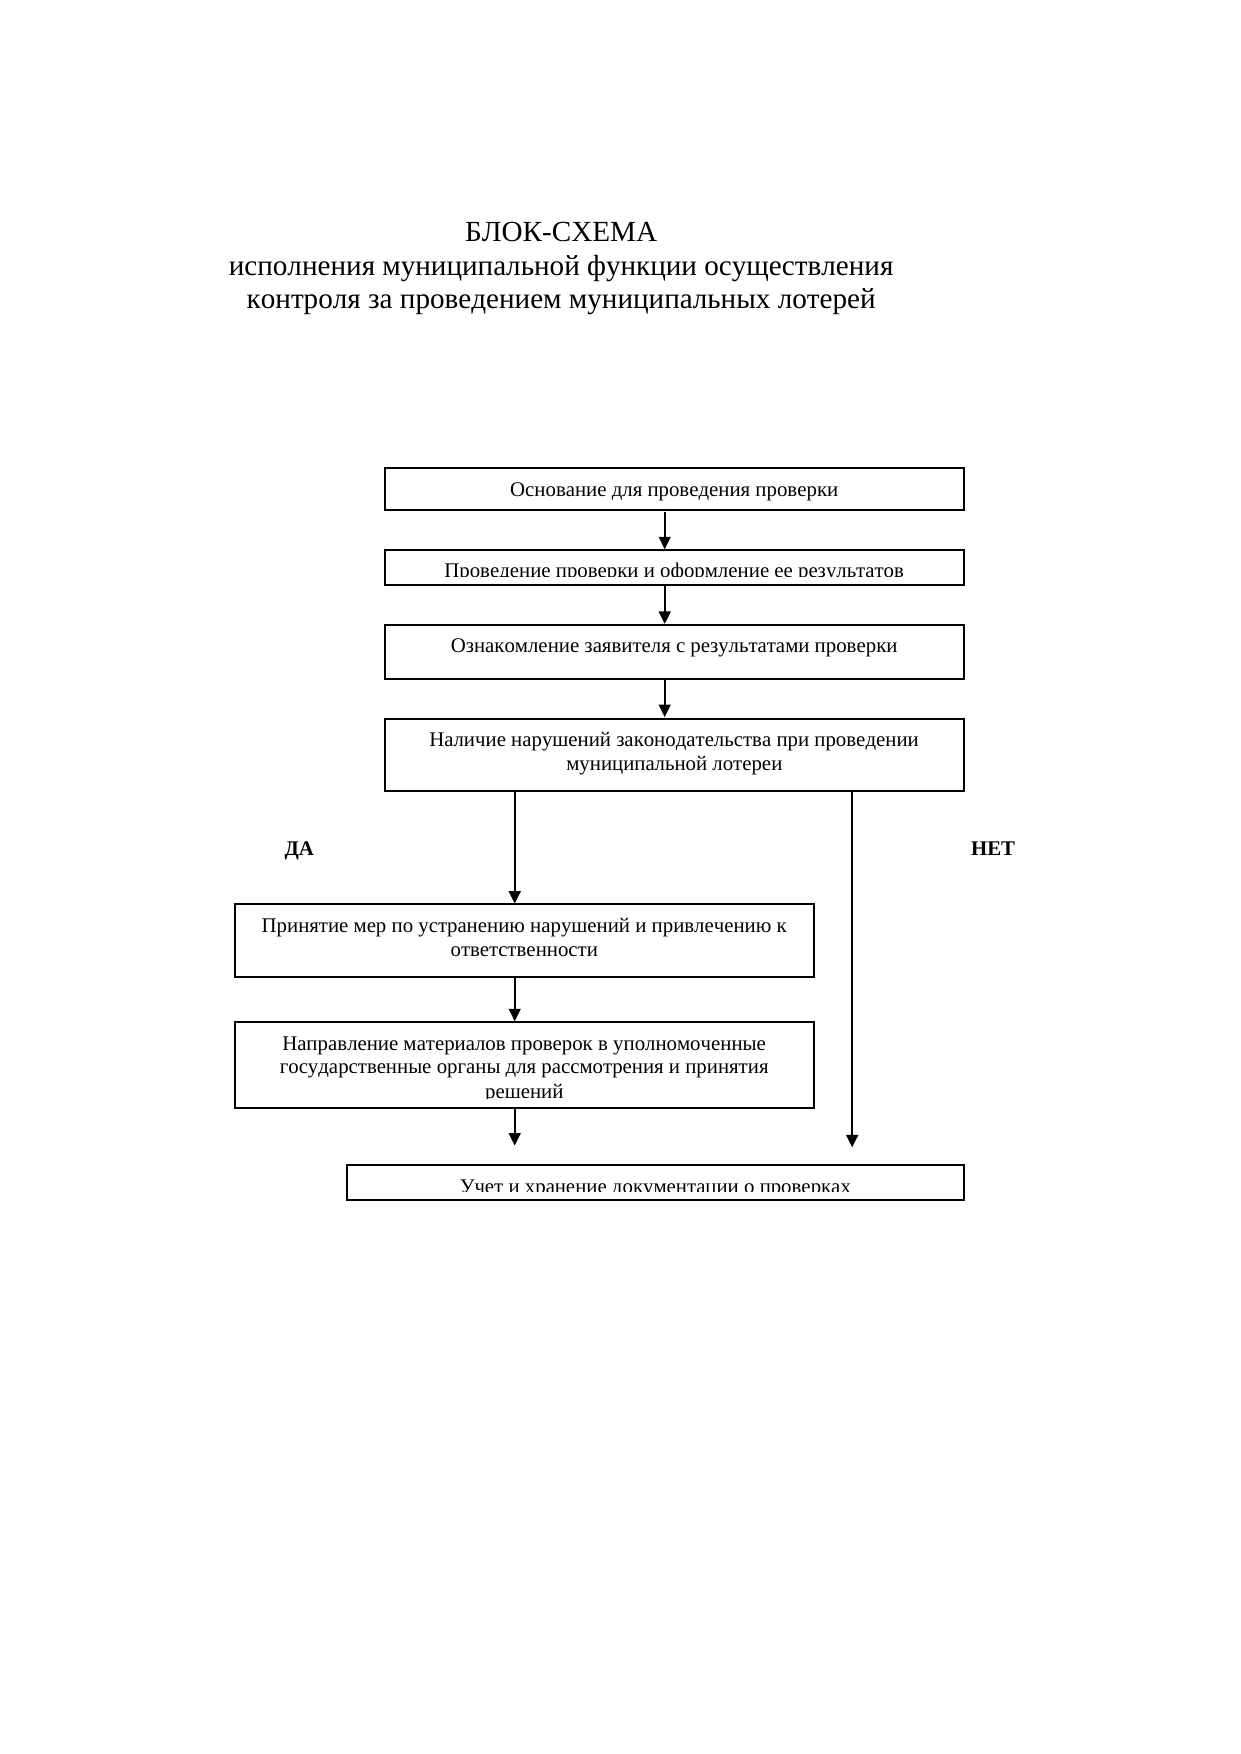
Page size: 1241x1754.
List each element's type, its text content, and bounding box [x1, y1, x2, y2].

text БЛОК-СХЕМА [0, 214, 1152, 248]
text контроля за проведением муниципальных лотерей [0, 281, 1152, 315]
text исполнения муниципальной функции осуществления [0, 248, 1152, 281]
